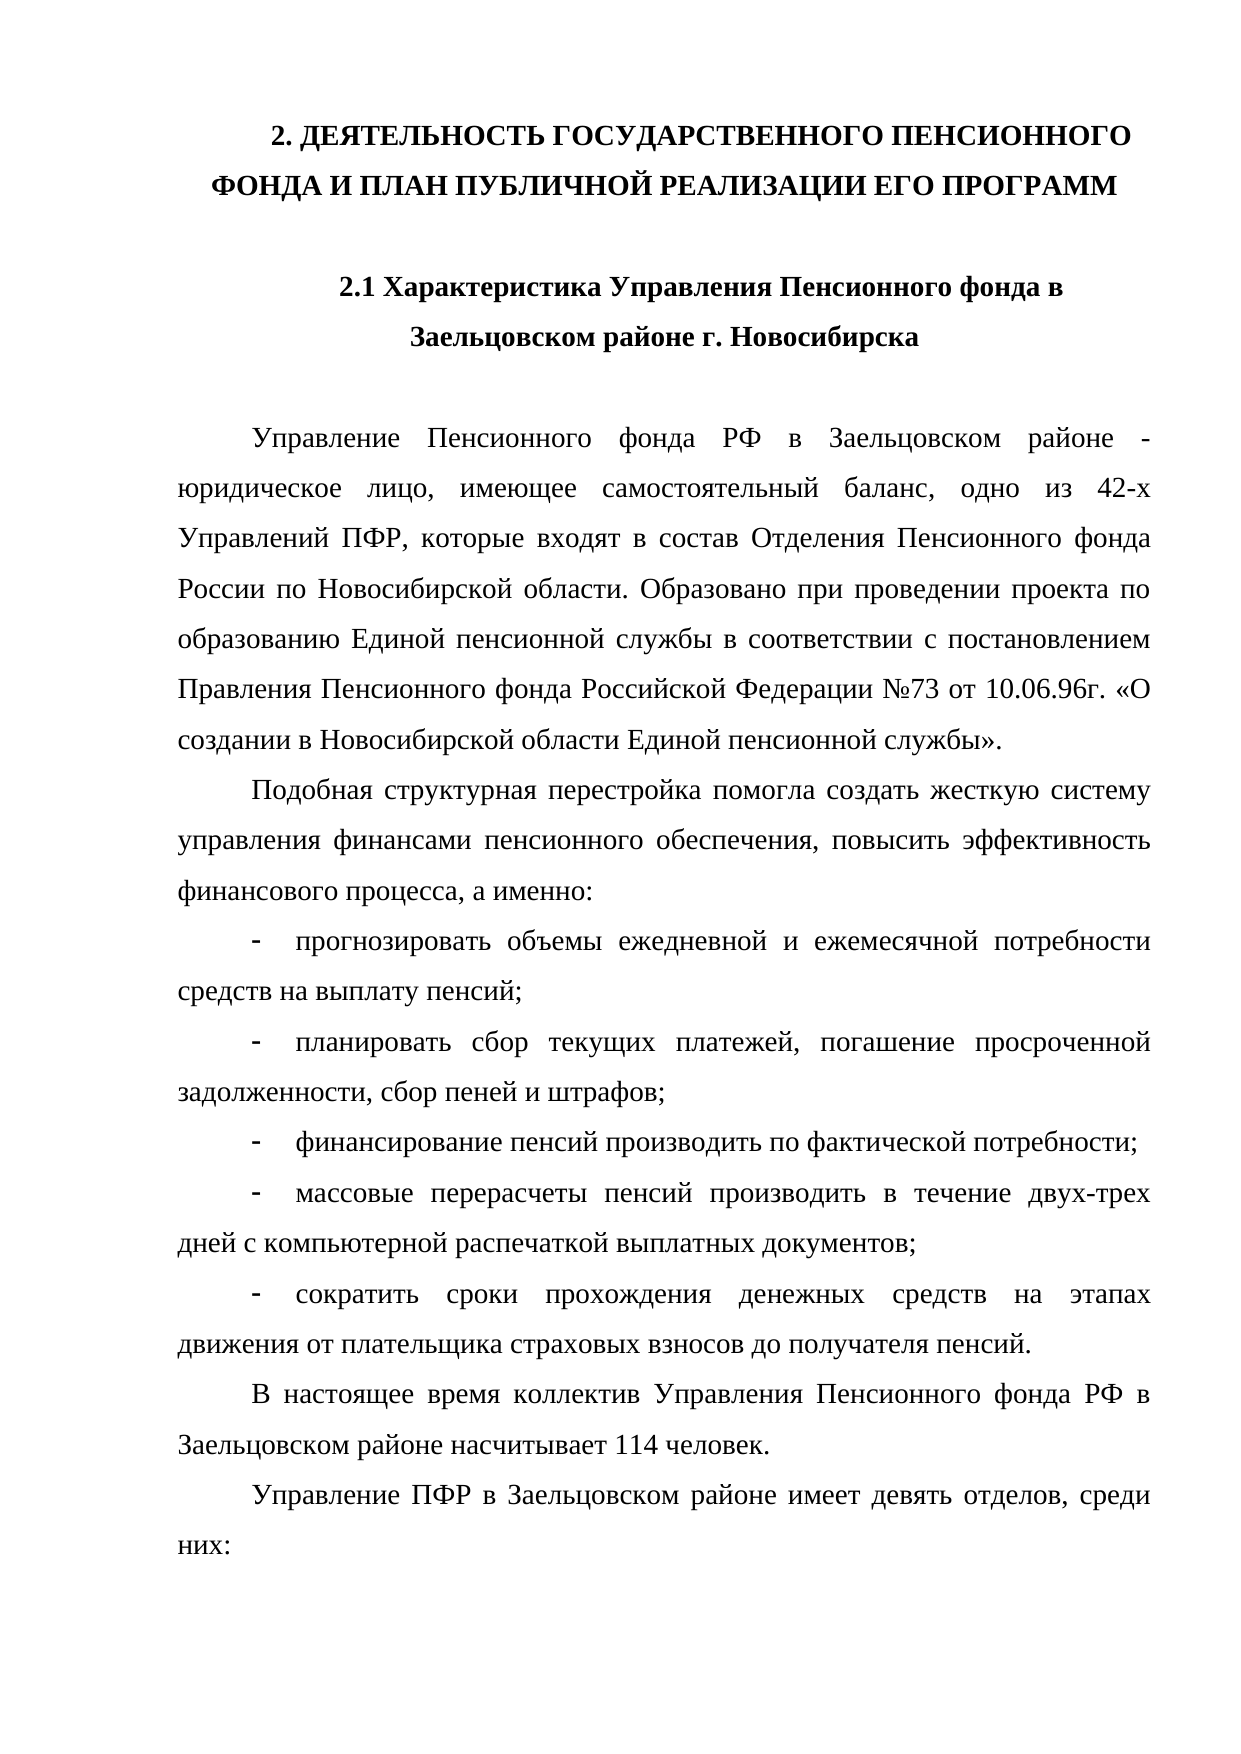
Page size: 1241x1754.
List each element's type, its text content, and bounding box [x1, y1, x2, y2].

list финансирование пенсий производить по фактической потребности; [177, 1124, 1152, 1158]
list массовые перерасчеты пенсий производить в течение двух-трех дней с компьютерной распечаткой выплатных документов; [177, 1175, 1152, 1259]
text В настоящее время коллектив Управления Пенсионного фонда РФ в Заельцовском районе насчитывает 114 человек. [177, 1376, 1152, 1460]
text Управление ПФР в Заельцовском районе имеет девять отделов, среди них: [177, 1477, 1152, 1561]
subtitle 2.1 Характеристика Управления Пенсионного фонда в Заельцовском районе г. Новосибирска [177, 269, 1152, 353]
list прогнозировать объемы ежедневной и ежемесячной потребности средств на выплату пенсий; [177, 923, 1152, 1007]
list сократить сроки прохождения денежных средств на этапах движения от плательщика страховых взносов до получателя пенсий. [177, 1276, 1152, 1360]
list планировать сбор текущих платежей, погашение просроченной задолженности, сбор пеней и штрафов; [177, 1024, 1152, 1108]
subtitle 2. ДЕЯТЕЛЬНОСТЬ ГОСУДАРСТВЕННОГО ПЕНСИОННОГО ФОНДА И ПЛАН ПУБЛИЧНОЙ РЕАЛИЗАЦИИ ЕГО ПРОГРАММ [177, 118, 1152, 202]
text Управление Пенсионного фонда РФ в Заельцовском районе - юридическое лицо, имеющее самостоятельный баланс, одно из 42-х Управлений ПФР, которые входят в состав Отделения Пенсионного фонда России по Новосибирской области. Образовано при проведении проекта по образованию Единой пенсионной службы в соответствии с постановлением Правления Пенсионного фонда Российской Федерации №73 от 10.06.96г. «О создании в Новосибирской области Единой пенсионной службы». [177, 420, 1152, 755]
text Подобная структурная перестройка помогла создать жесткую систему управления финансами пенсионного обеспечения, повысить эффективность финансового процесса, а именно: [177, 772, 1152, 906]
